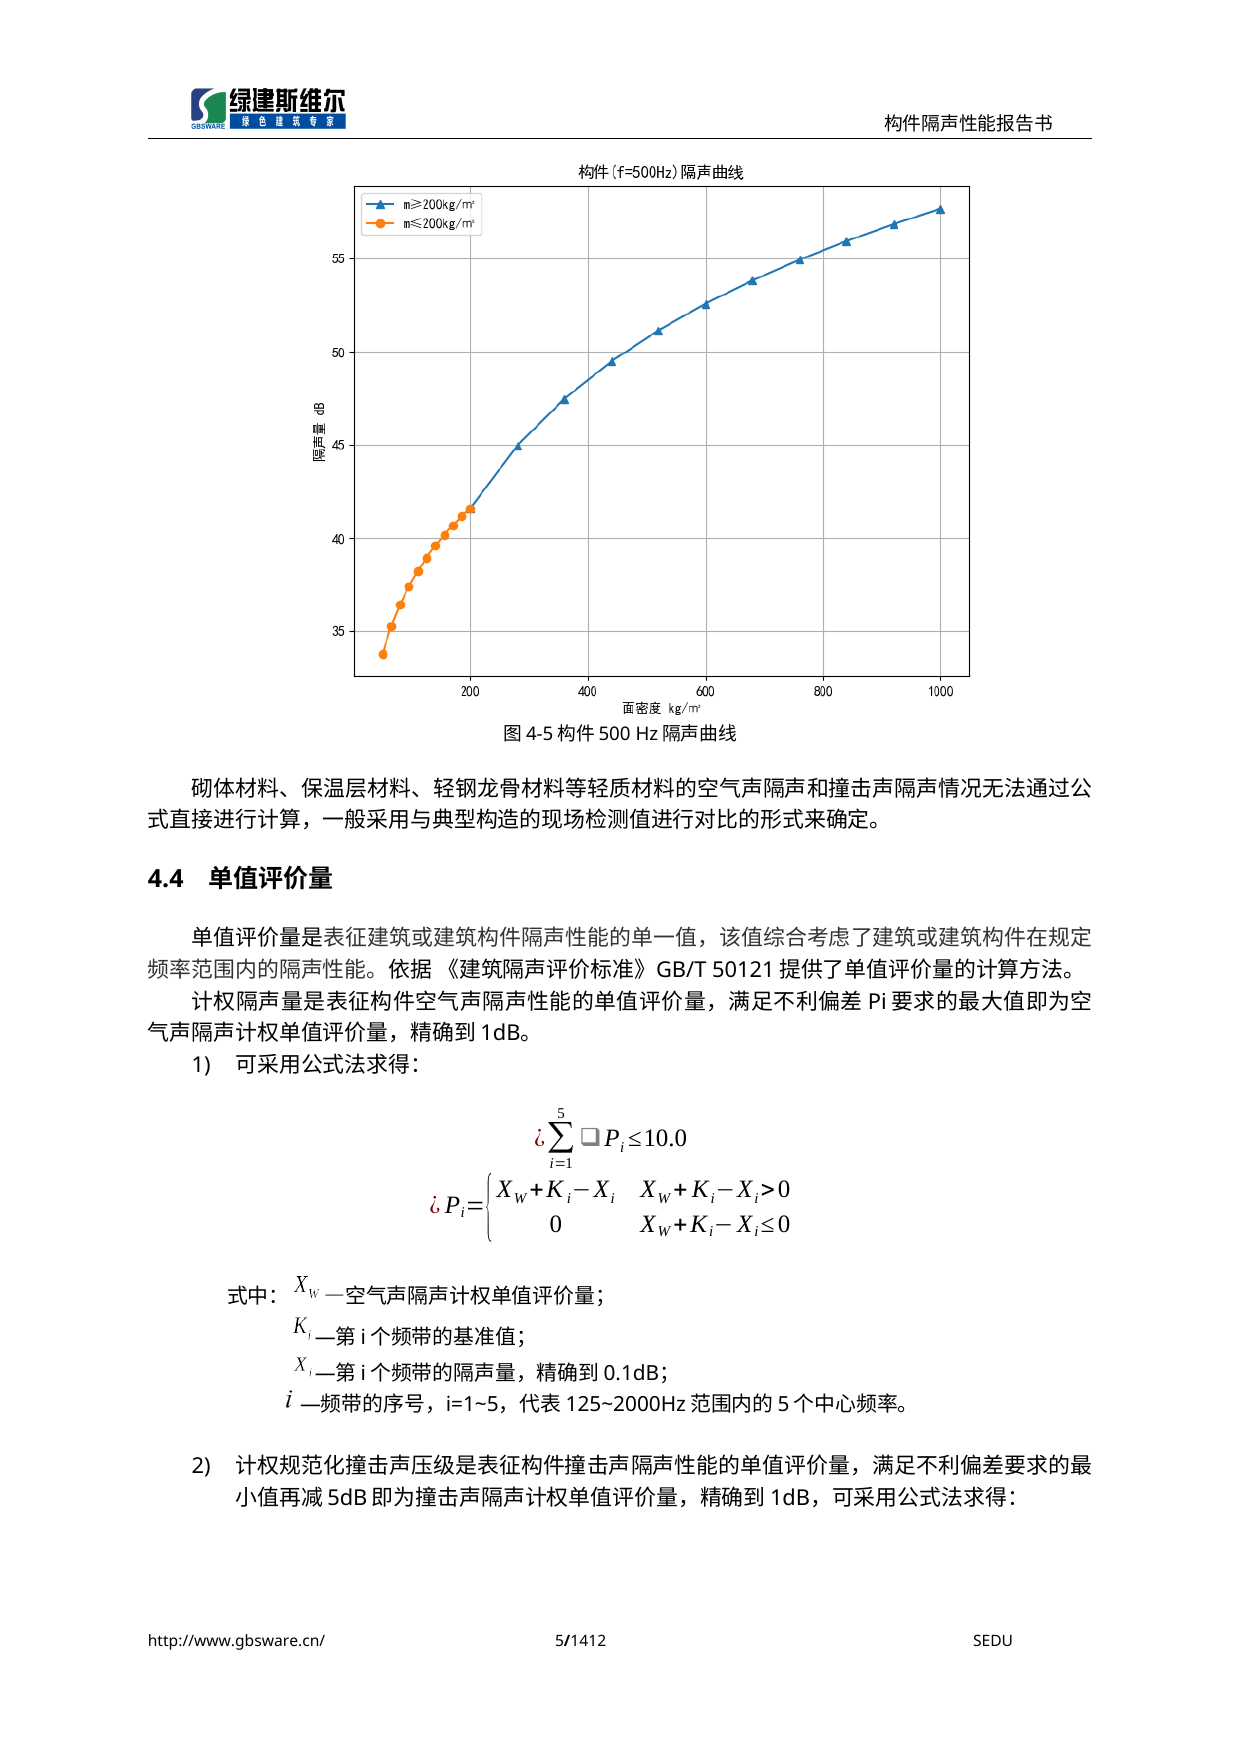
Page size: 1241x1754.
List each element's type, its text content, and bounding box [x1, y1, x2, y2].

text —第i个频带的隔声量，精确到0.1dB； [185, 1351, 1092, 1387]
picture [311, 162, 973, 719]
text 计权隔声量是表征构件空气声隔声性能的单值评价量，满足不利偏差Pi要求的最大值即为空气声隔声计权单值评价量，精确到1dB。 [148, 984, 1092, 1047]
picture [187, 88, 347, 130]
text —第i个频带的基准值； [185, 1310, 1092, 1351]
text 砌体材料、保温层材料、轻钢龙骨材料等轻质材料的空气声隔声和撞击声隔声情况无法通过公式直接进行计算，一般采用与典型构造的现场检测值进行对比的形式来确定。 [148, 771, 1092, 834]
list 计权规范化撞击声压级是表征构件撞击声隔声性能的单值评价量，满足不利偏差要求的最小值再减5dB即为撞击声隔声计权单值评价量，精确到1dB，可采用公式法求得： [191, 1448, 1092, 1511]
text 单值评价量是表征建筑或建筑构件隔声性能的单一值，该值综合考虑了建筑或建筑构件在规定频率范围内的隔声性能。依据 《建筑隔声评价标准》GB/T 50121提供了单值评价量的计算方法。 [148, 952, 1092, 984]
text 图4-5构件500 Hz隔声曲线 [148, 718, 1092, 746]
text —频带的序号，i=1~5，代表125~2000Hz范围内的5个中心频率。 [185, 1387, 1092, 1418]
text 式中：—空气声隔声计权单值评价量； [185, 1269, 1092, 1310]
list 可采用公式法求得： [191, 1047, 1092, 1079]
picture [278, 1386, 300, 1412]
subtitle 单值评价量 [148, 859, 1092, 895]
